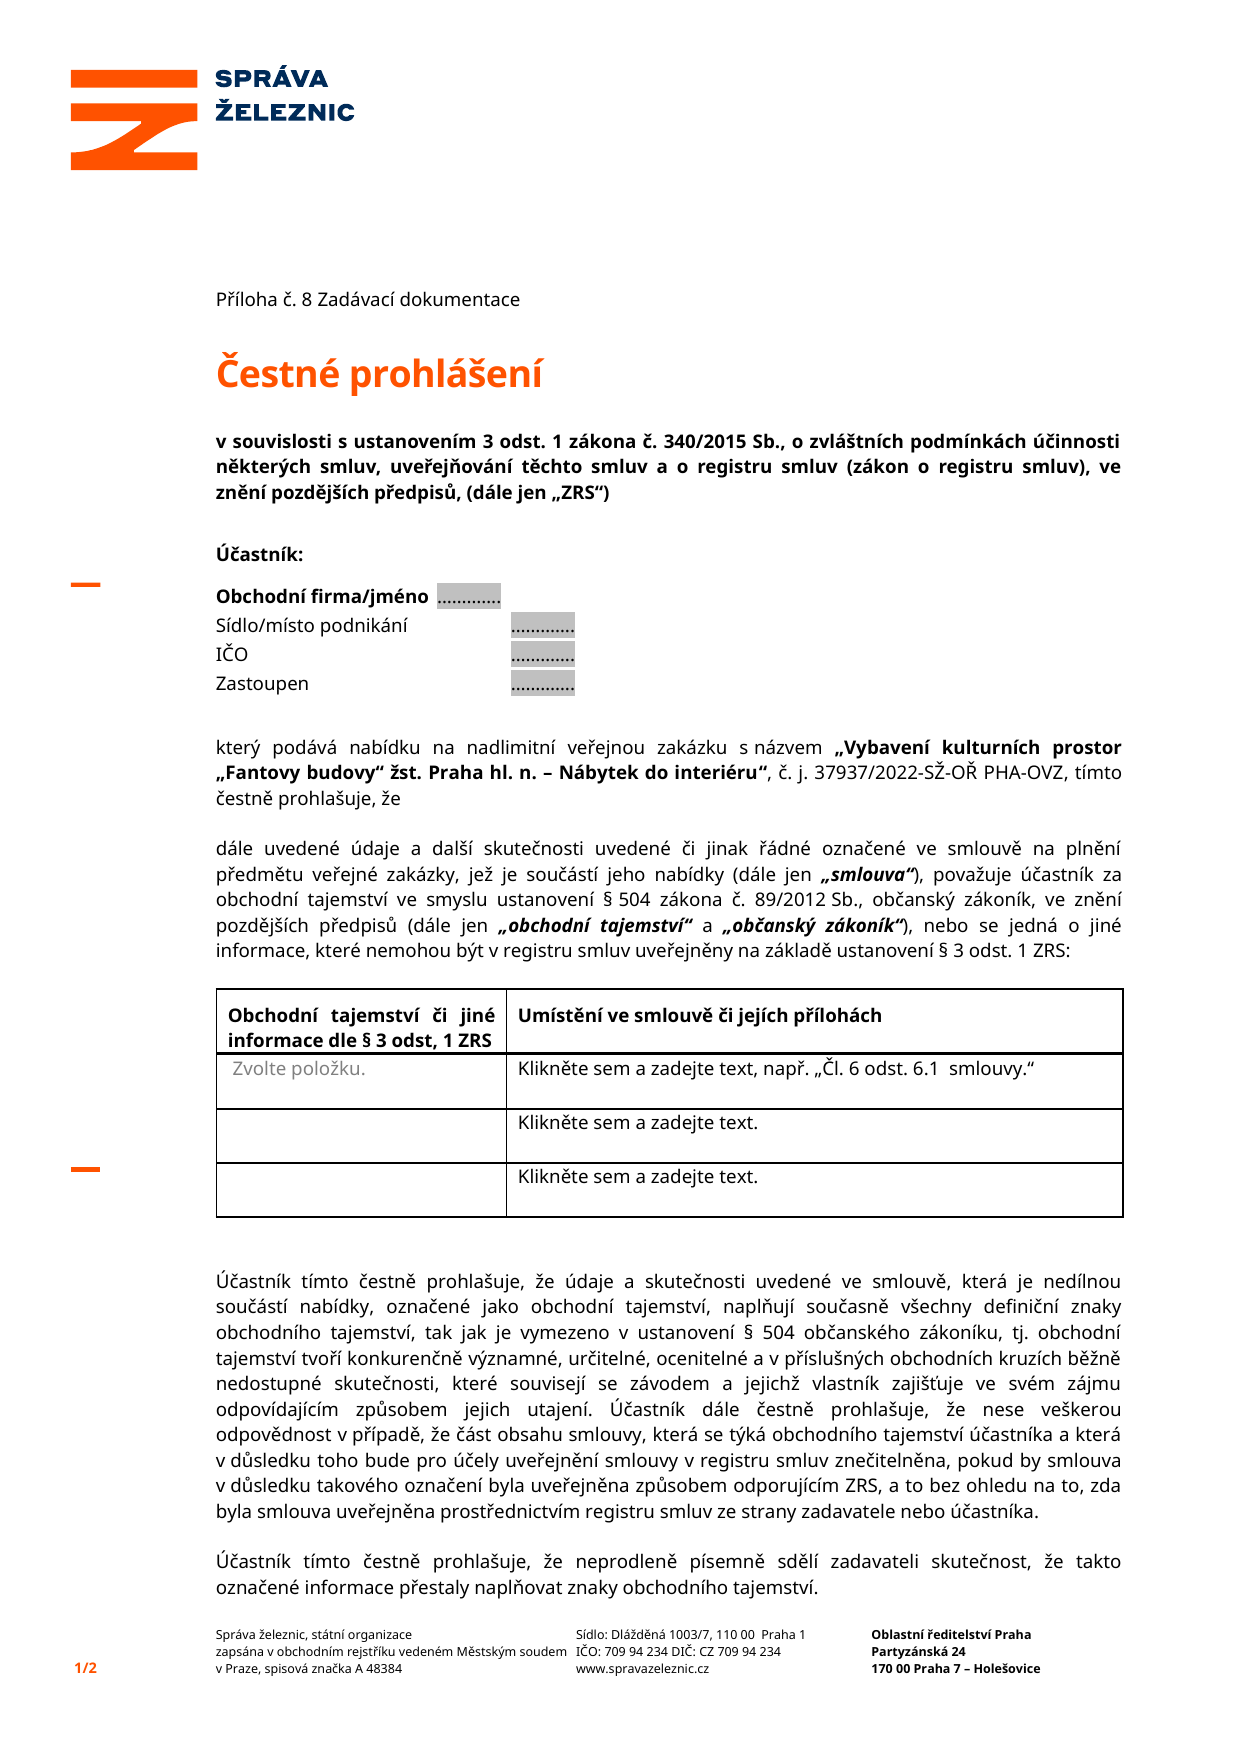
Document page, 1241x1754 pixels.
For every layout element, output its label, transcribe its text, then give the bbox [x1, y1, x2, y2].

table_header Umístění ve smlouvě či jejích přílohách [507, 990, 1122, 1052]
text Zastoupen …………. [216, 667, 1122, 696]
text v souvislosti s ustanovením 3 odst. 1 zákona č. 340/2015 Sb., o zvláštních podmínkách účinnosti některých smluv, uveřejňování těchto smluv a o registru smluv (zákon o registru smluv), ve znění pozdějších předpisů, (dále jen „ZRS“) [216, 428, 1122, 505]
text Sídlo/místo podnikání …………. [216, 609, 1122, 638]
table_header Obchodní tajemství či jiné informace dle § 3 odst, 1 ZRS [217, 990, 506, 1052]
text Účastník tímto čestně prohlašuje, že údaje a skutečnosti uvedené ve smlouvě, která je nedílnou součástí nabídky, označené jako obchodní tajemství, naplňují současně všechny definiční znaky obchodního tajemství, tak jak je vymezeno v ustanovení § 504 občanského zákoníku, tj. obchodní tajemství tvoří konkurenčně významné, určitelné, ocenitelné a v příslušných obchodních kruzích běžně nedostupné skutečnosti, které souvisejí se závodem a jejichž vlastník zajišťuje ve svém zájmu odpovídajícím způsobem jejich utajení. Účastník dále čestně prohlašuje, že nese veškerou odpovědnost v případě, že část obsahu smlouvy, která se týká obchodního tajemství účastníka a která v důsledku toho bude pro účely uveřejnění smlouvy v registru smluv znečitelněna, pokud by smlouva v důsledku takového označení byla uveřejněna způsobem odporujícím ZRS, a to bez ohledu na to, zda byla smlouva uveřejněna prostřednictvím registru smluv ze strany zadavatele nebo účastníka. [216, 1268, 1122, 1523]
table_cell [217, 1110, 506, 1162]
text Příloha č. 8 Zadávací dokumentace [216, 286, 1122, 311]
table_cell [217, 1164, 506, 1216]
text dále uvedené údaje a další skutečnosti uvedené či jinak řádné označené ve smlouvě na plnění předmětu veřejné zakázky, jež je součástí jeho nabídky (dále jen „smlouva“), považuje účastník za obchodní tajemství ve smyslu ustanovení § 504 zákona č. 89/2012 Sb., občanský zákoník, ve znění pozdějších předpisů (dále jen „obchodní tajemství“ a „občanský zákoník“), nebo se jedná o jiné informace, které nemohou být v registru smluv uveřejněny na základě ustanovení § 3 odst. 1 ZRS: [216, 836, 1122, 963]
text Obchodní firma/jméno …………. [216, 580, 1122, 609]
text Účastník: [216, 537, 1122, 568]
table_cell [217, 1055, 506, 1108]
subtitle Čestné prohlášení [216, 347, 1122, 398]
text který podává nabídku na nadlimitní veřejnou zakázku s názvem „Vybavení kulturních prostor „Fantovy budovy“ žst. Praha hl. n. – Nábytek do interiéru“, č. j. 37937/2022-SŽ-OŘ PHA-OVZ, tímto čestně prohlašuje, že [216, 734, 1122, 811]
text IČO …………. [216, 638, 1122, 667]
text Účastník tímto čestně prohlašuje, že neprodleně písemně sdělí zadavateli skutečnost, že takto označené informace přestaly naplňovat znaky obchodního tajemství. [216, 1548, 1122, 1599]
